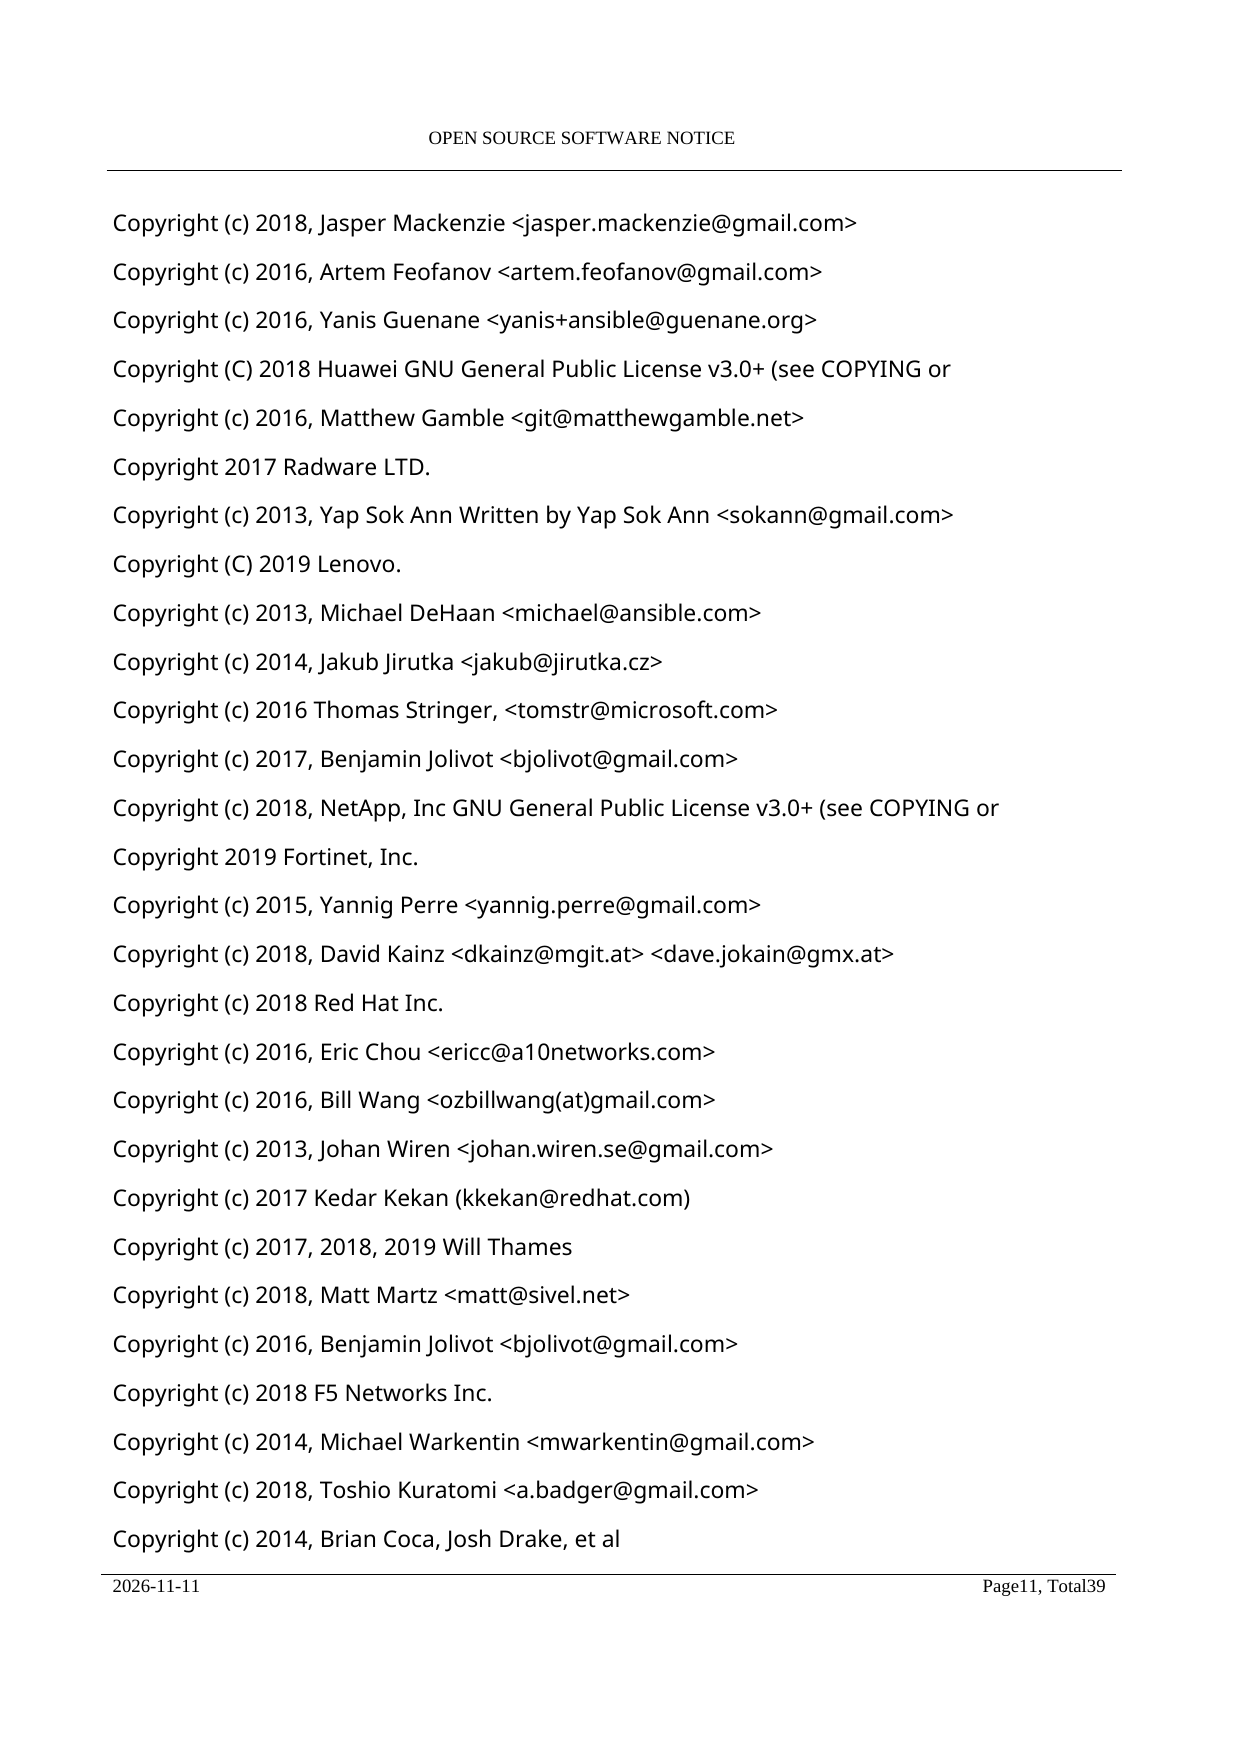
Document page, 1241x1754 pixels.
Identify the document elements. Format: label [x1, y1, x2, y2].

text [112, 206, 1128, 1555]
